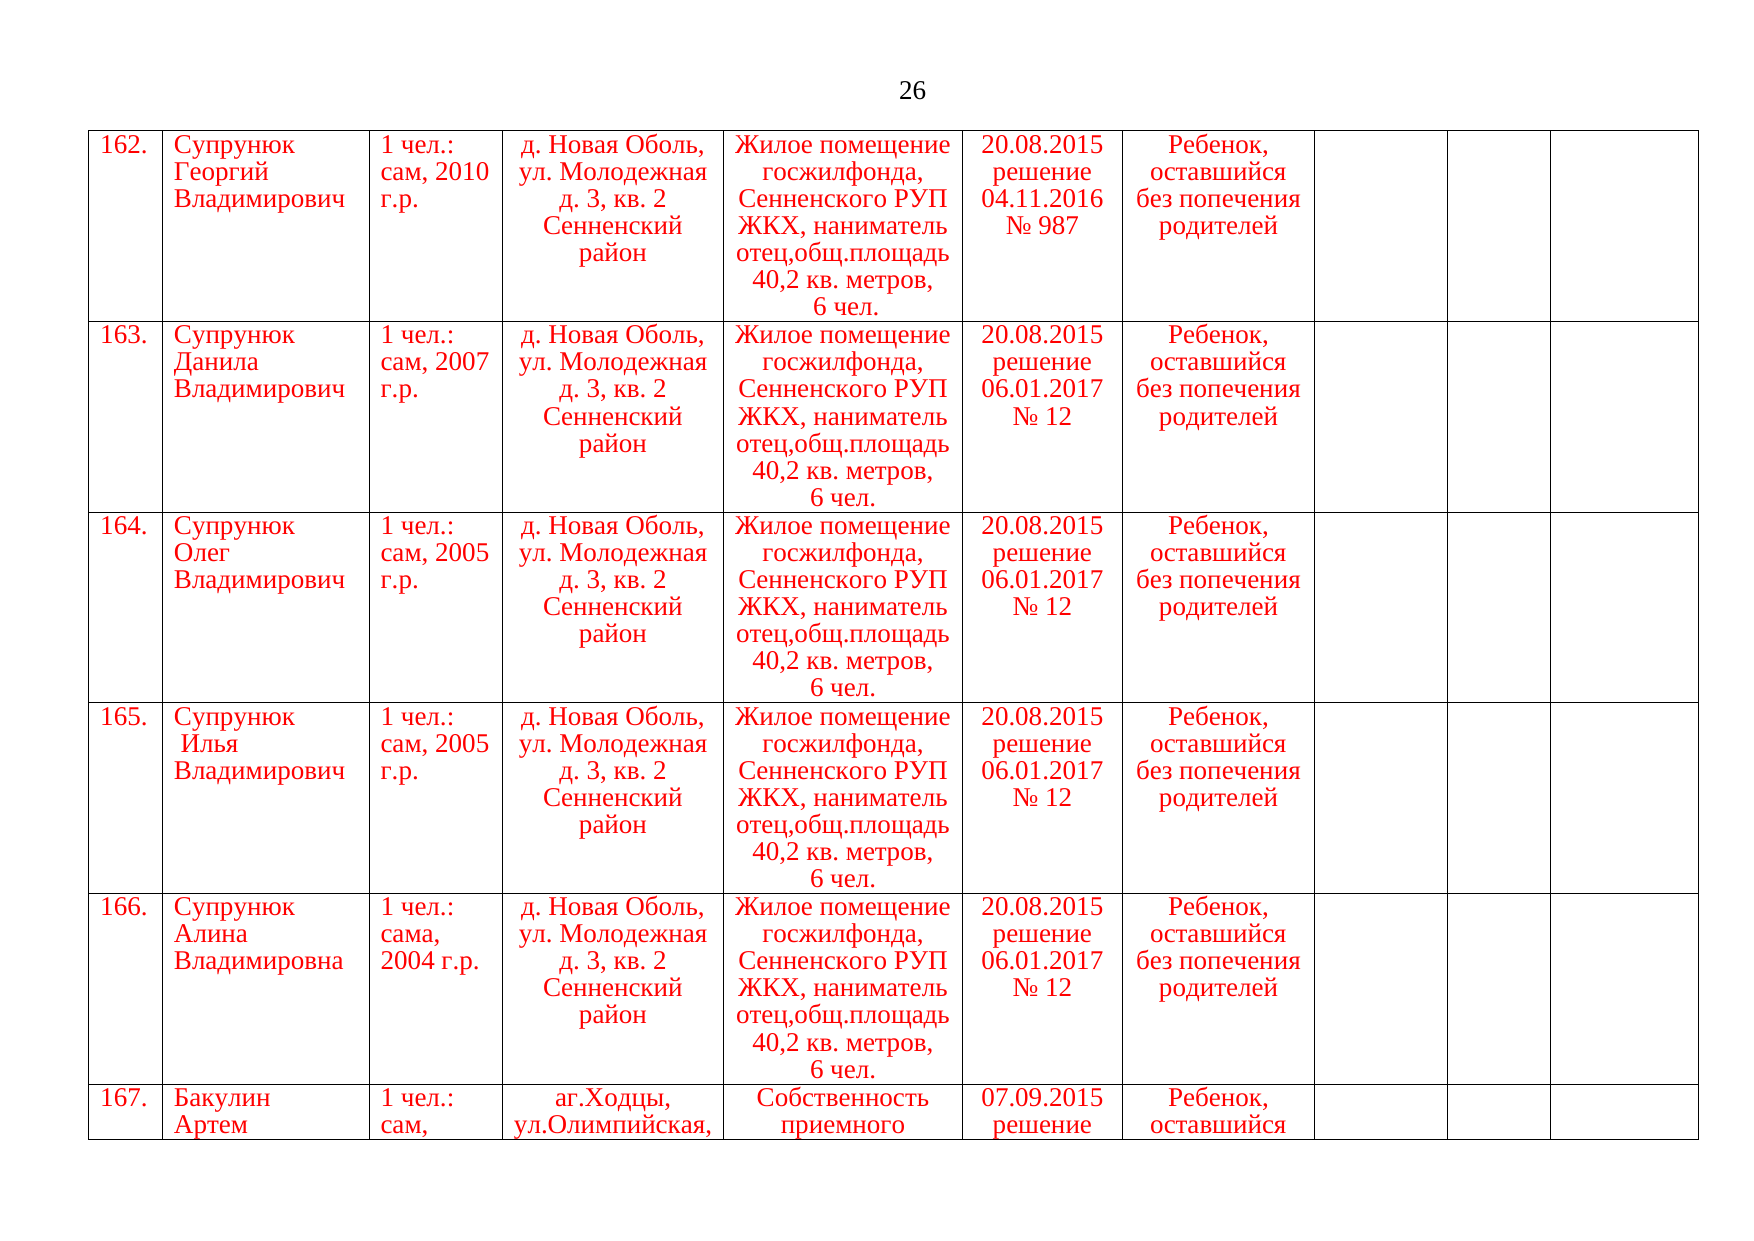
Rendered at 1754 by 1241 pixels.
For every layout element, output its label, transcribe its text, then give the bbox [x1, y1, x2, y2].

table_cell Супрунюк Олег Владимирович [163, 513, 369, 702]
table_cell [1448, 894, 1550, 1083]
table_cell 20.08.2015 решение 06.01.2017 № 12 [963, 703, 1122, 893]
table_cell д. Новая Оболь, ул. Молодежная д. 3, кв. 2 Сенненский район [503, 703, 723, 893]
table_cell 1 чел.: сам, .р. [370, 513, 502, 702]
table_cell Ребенок, оставшийся без попечения родителей [1123, 703, 1314, 893]
table_cell [89, 513, 162, 702]
table_cell Супрунюк Георгий Владимирович [163, 131, 369, 321]
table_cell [163, 1085, 369, 1139]
table_cell Ребенок, оставшийся без попечения родителей [1123, 513, 1314, 702]
table_cell [1315, 1085, 1447, 1139]
table_cell Жилое помещение госжилфонда, Сенненского РУП ЖКХ, наниматель отец,общ.площадь 40,2 кв. метров, 6 чел. [724, 894, 962, 1083]
table_cell 20.08.2015 решение 04.11.2016 № 987 [963, 131, 1122, 321]
table_cell [89, 894, 162, 1083]
table_cell [1551, 894, 1698, 1083]
table_cell Жилое помещение госжилфонда, Сенненского РУП ЖКХ, наниматель отец,общ.площадь 40,2 кв. метров, 6 чел. [724, 322, 962, 512]
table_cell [1123, 1085, 1314, 1139]
table_cell Жилое помещение госжилфонда, Сенненского РУП ЖКХ, наниматель отец,общ.площадь 40,2 кв. метров, 6 чел. [724, 513, 962, 702]
table_cell [1551, 322, 1698, 512]
table_cell [89, 322, 162, 512]
table_cell д. Новая Оболь, ул. Молодежная д. 3, кв. 2 Сенненский район [503, 513, 723, 702]
table_cell [89, 131, 162, 321]
table_cell Жилое помещение госжилфонда, Сенненского РУП ЖКХ, наниматель отец,общ.площадь 40,2 кв. метров, 6 чел. [724, 131, 962, 321]
table_cell [1448, 1085, 1550, 1139]
table_cell [89, 703, 162, 893]
table_cell Ребенок, оставшийся без попечения родителей [1123, 322, 1314, 512]
table_cell [1315, 513, 1447, 702]
table_cell [1551, 513, 1698, 702]
table_cell Супрунюк Илья Владимирович [163, 703, 369, 893]
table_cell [963, 1085, 1122, 1139]
table_cell [1315, 131, 1447, 321]
table_cell [1315, 894, 1447, 1083]
table_cell Супрунюк Данила Владимирович [163, 322, 369, 512]
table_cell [503, 1085, 723, 1139]
table_cell д. Новая Оболь, ул. Молодежная д. 3, кв. 2 Сенненский район [503, 894, 723, 1083]
table_cell Ребенок, оставшийся без попечения родителей [1123, 131, 1314, 321]
table_cell Ребенок, оставшийся без попечения родителей [1123, 894, 1314, 1083]
table_cell [1315, 322, 1447, 512]
table_cell [1448, 131, 1550, 321]
table_cell 1 чел.: сам, .р. [370, 322, 502, 512]
table_cell 20.08.2015 решение 06.01.2017 № 12 [963, 513, 1122, 702]
table_cell 1 чел.: сама, .р. [370, 894, 502, 1083]
table_cell [1315, 703, 1447, 893]
table_cell [1448, 703, 1550, 893]
table_cell Супрунюк Алина Владимировна [163, 894, 369, 1083]
table_cell [1448, 322, 1550, 512]
table_cell [1448, 513, 1550, 702]
table_cell 1 чел.: сам, .р. [370, 1085, 502, 1139]
table_cell д. Новая Оболь, ул. Молодежная д. 3, кв. 2 Сенненский район [503, 131, 723, 321]
table_cell д. Новая Оболь, ул. Молодежная д. 3, кв. 2 Сенненский район [503, 322, 723, 512]
table_cell [1551, 131, 1698, 321]
table_cell 1 чел.: сам, .р. [370, 131, 502, 321]
table_cell [89, 1085, 162, 1139]
table_cell 20.08.2015 решение 06.01.2017 № 12 [963, 322, 1122, 512]
table_cell [1551, 1085, 1698, 1139]
table_cell 1 чел.: сам, .р. [370, 703, 502, 893]
table_cell [1551, 703, 1698, 893]
table_cell 20.08.2015 решение 06.01.2017 № 12 [963, 894, 1122, 1083]
table_cell Жилое помещение госжилфонда, Сенненского РУП ЖКХ, наниматель отец,общ.площадь 40,2 кв. метров, 6 чел. [724, 703, 962, 893]
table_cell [724, 1085, 962, 1139]
